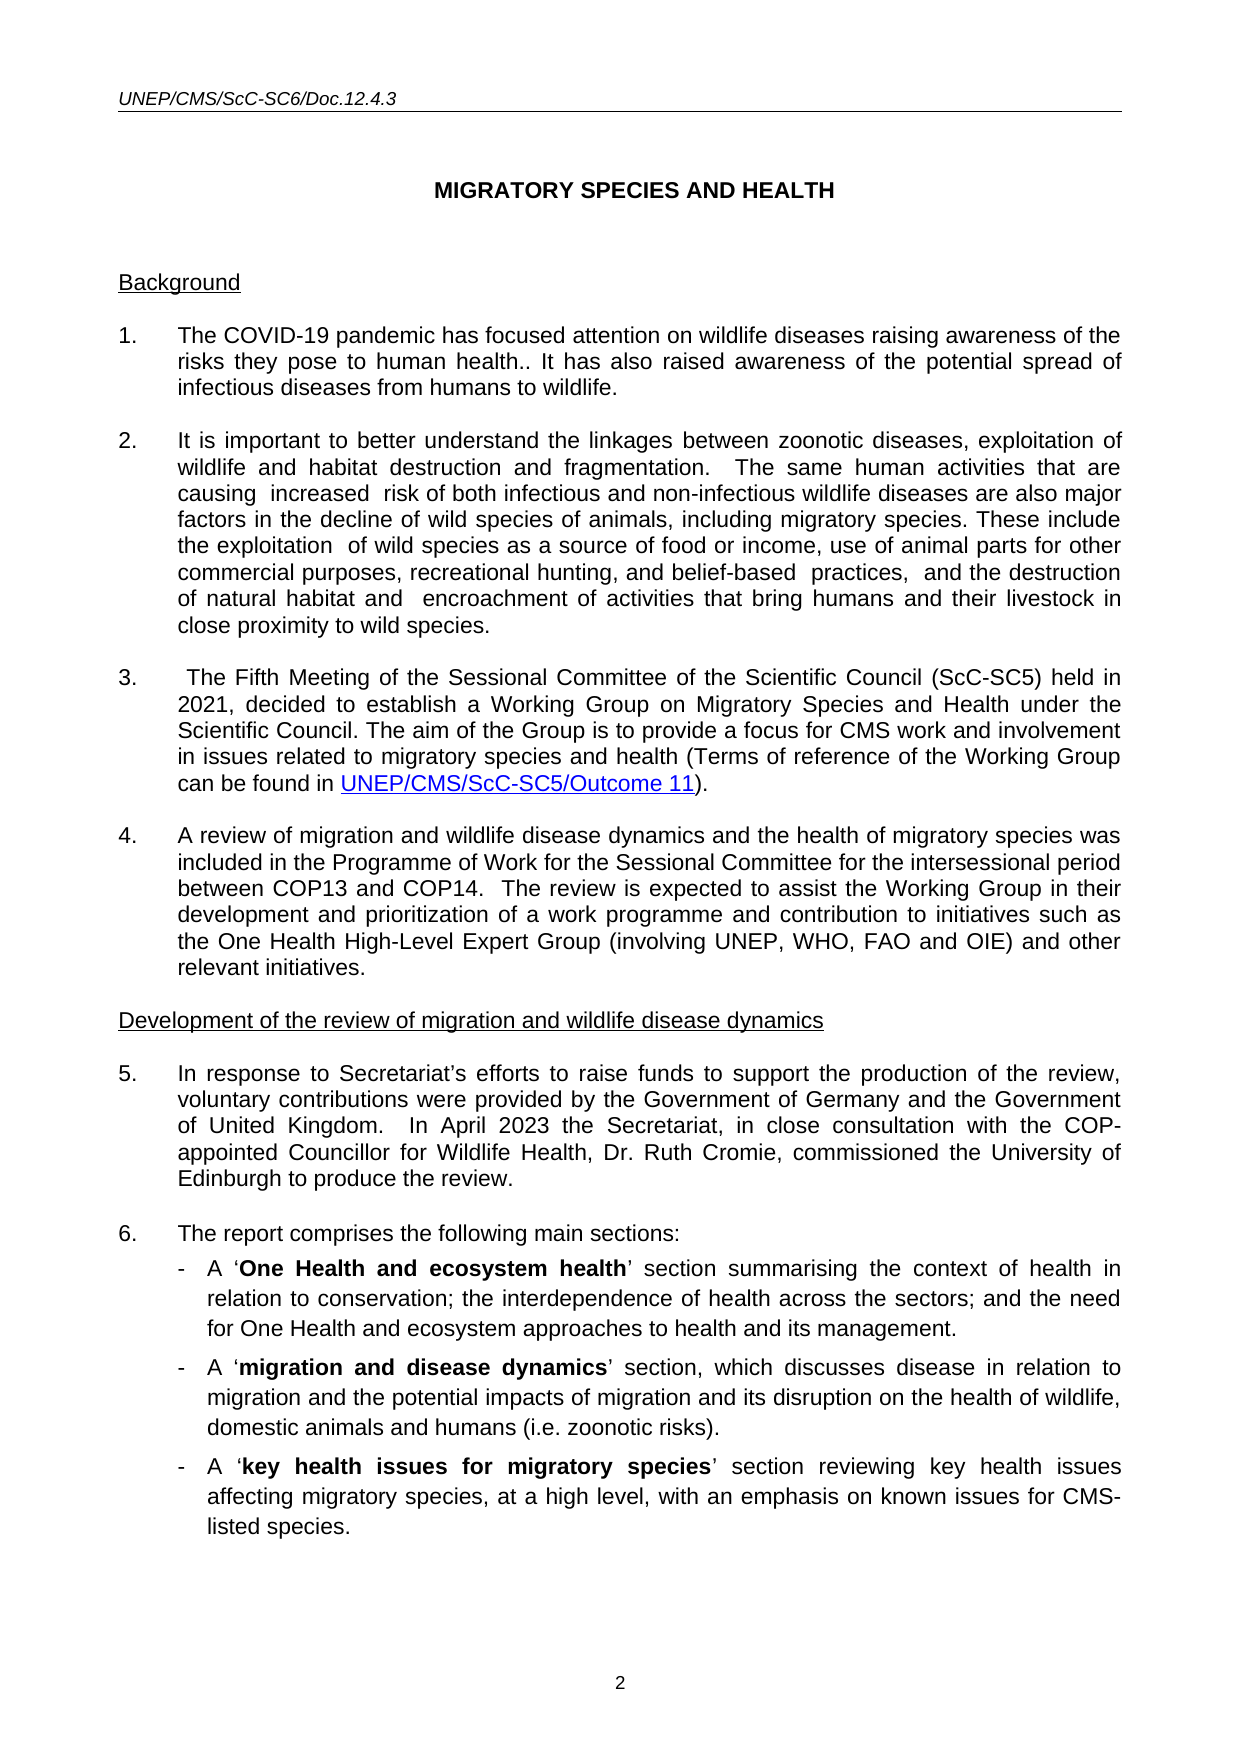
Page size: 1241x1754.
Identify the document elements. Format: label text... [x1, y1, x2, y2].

list The COVID-19 pandemic has focused attention on wildlife diseases raising awareness of the risks they pose to human health.. It has also raised awareness of the potential spread of infectious diseases from humans to wildlife. [118, 322, 1122, 401]
text Development of the review of migration and wildlife disease dynamics [118, 1007, 1122, 1033]
list The report comprises the following main sections: [118, 1220, 1122, 1246]
list A ‘key health issues for migratory species’ section reviewing key health issues affecting migratory species, at a high level, with an emphasis on known issues for CMS-listed species. [177, 1453, 1122, 1539]
list A ‘migration and disease dynamics’ section, which discusses disease in relation to migration and the potential impacts of migration and its disruption on the health of wildlife, domestic animals and humans (i.e. zoonotic risks). [177, 1354, 1122, 1441]
subtitle Background [118, 269, 1122, 295]
list A review of migration and wildlife disease dynamics and the health of migratory species was included in the Programme of Work for the Sessional Committee for the intersessional period between COP13 and COP14. The review is expected to assist the Working Group in their development and prioritization of a work programme and contribution to initiatives such as the One Health High-Level Expert Group (involving UNEP, WHO, FAO and OIE) and other relevant initiatives. [118, 822, 1122, 981]
list A ‘One Health and ecosystem health’ section summarising the context of health in relation to conservation; the interdependence of health across the sectors; and the need for One Health and ecosystem approaches to health and its management. [177, 1255, 1122, 1342]
subtitle MIGRATORY SPECIES AND HEALTH [109, 177, 1159, 204]
list It is important to better understand the linkages between zoonotic diseases, exploitation of wildlife and habitat destruction and fragmentation. The same human activities that are causing increased risk of both infectious and non-infectious wildlife diseases are also major factors in the decline of wild species of animals, including migratory species. These include the exploitation of wild species as a source of food or income, use of animal parts for other commercial purposes, recreational hunting, and belief-based practices, and the destruction of natural habitat and encroachment of activities that bring humans and their livestock in close proximity to wild species. [118, 427, 1122, 638]
list The Fifth Meeting of the Sessional Committee of the Scientific Council (ScC-SC5) held in 2021, decided to establish a Working Group on Migratory Species and Health under the Scientific Council. The aim of the Group is to provide a focus for CMS work and involvement in issues related to migratory species and health (Terms of reference of the Working Group can be found in UNEP/CMS/ScC-SC5/Outcome 11). [118, 664, 1122, 796]
list In response to Secretariat’s efforts to raise funds to support the production of the review, voluntary contributions were provided by the Government of Germany and the Government of United Kingdom. In April 2023 the Secretariat, in close consultation with the COP-appointed Councillor for Wildlife Health, Dr. Ruth Cromie, commissioned the University of Edinburgh to produce the review. [118, 1059, 1122, 1191]
